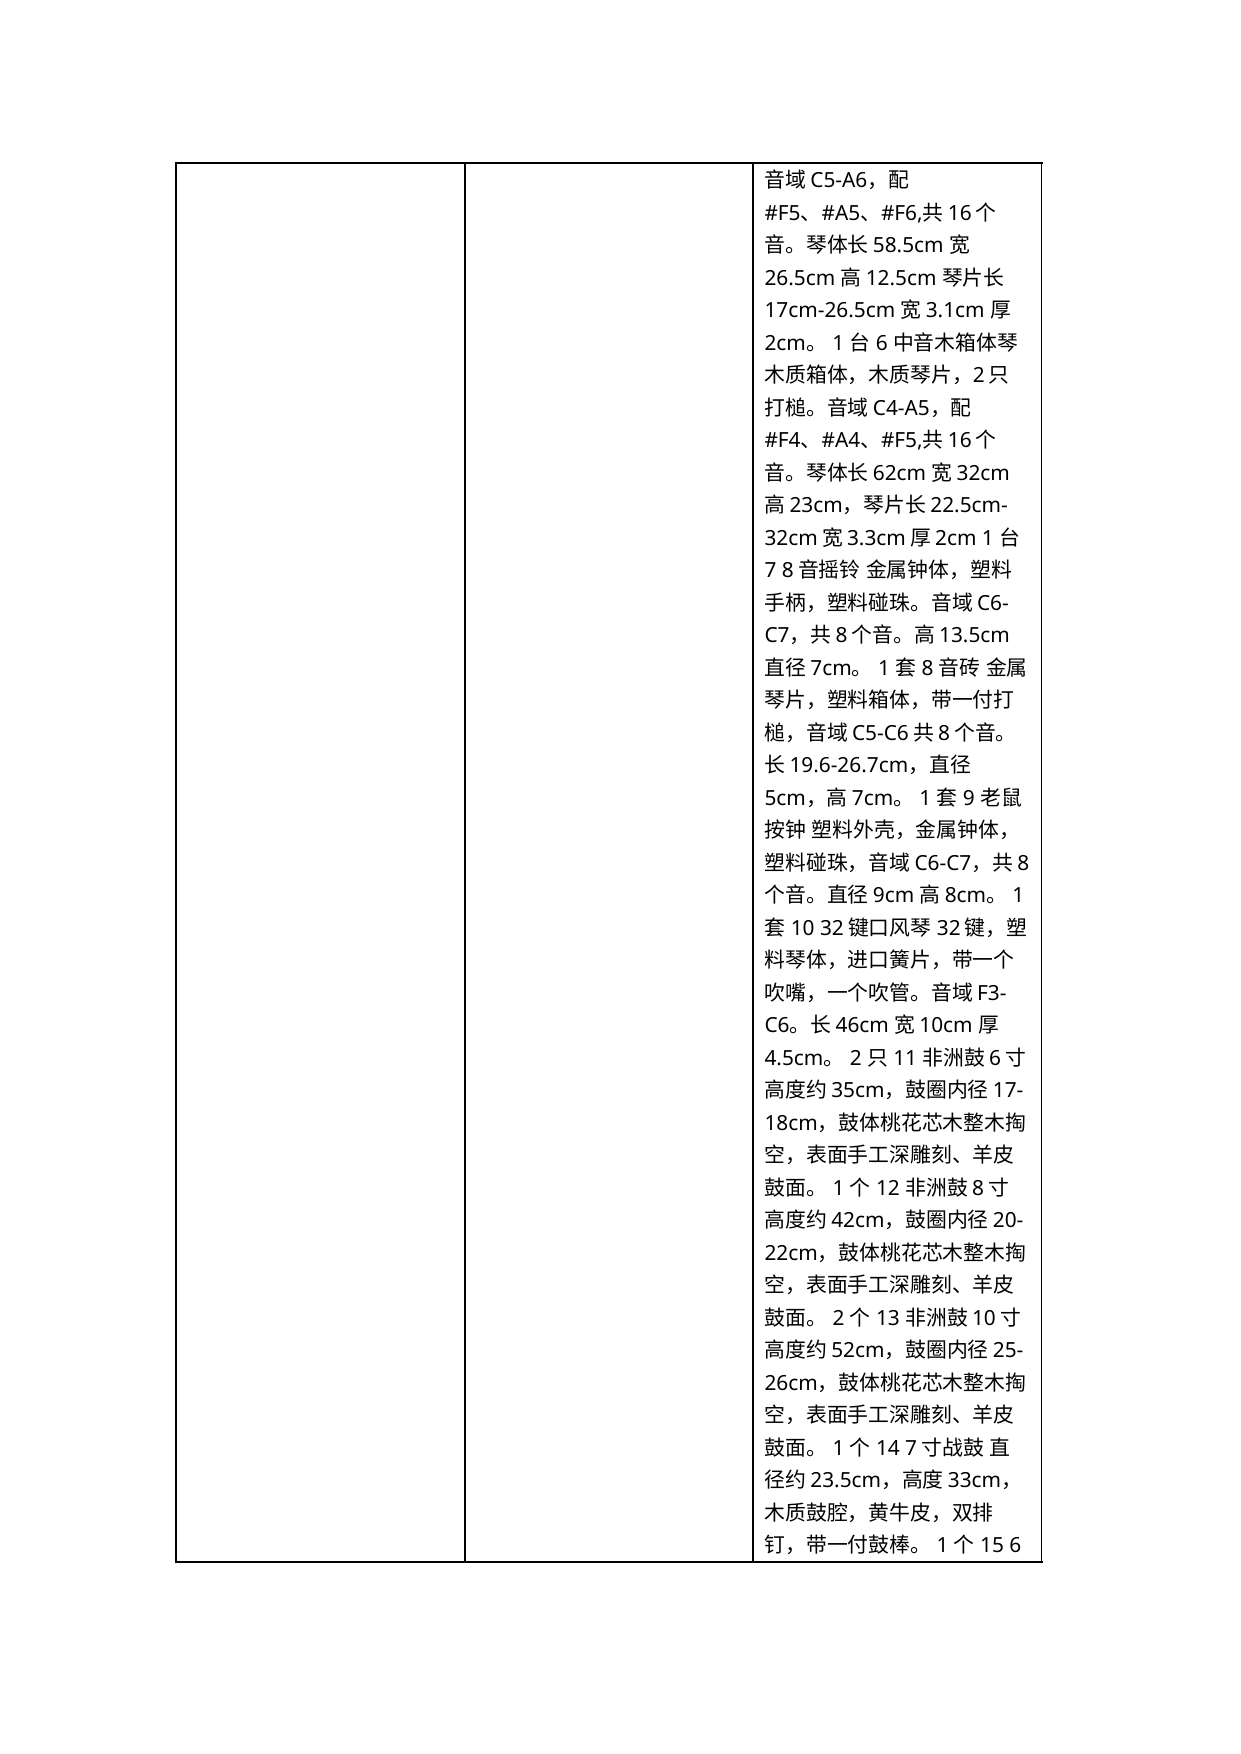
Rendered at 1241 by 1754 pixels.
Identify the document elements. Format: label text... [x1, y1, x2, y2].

table_cell [466, 164, 752, 1561]
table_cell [754, 164, 1041, 1561]
table_cell 9 [177, 164, 464, 1561]
